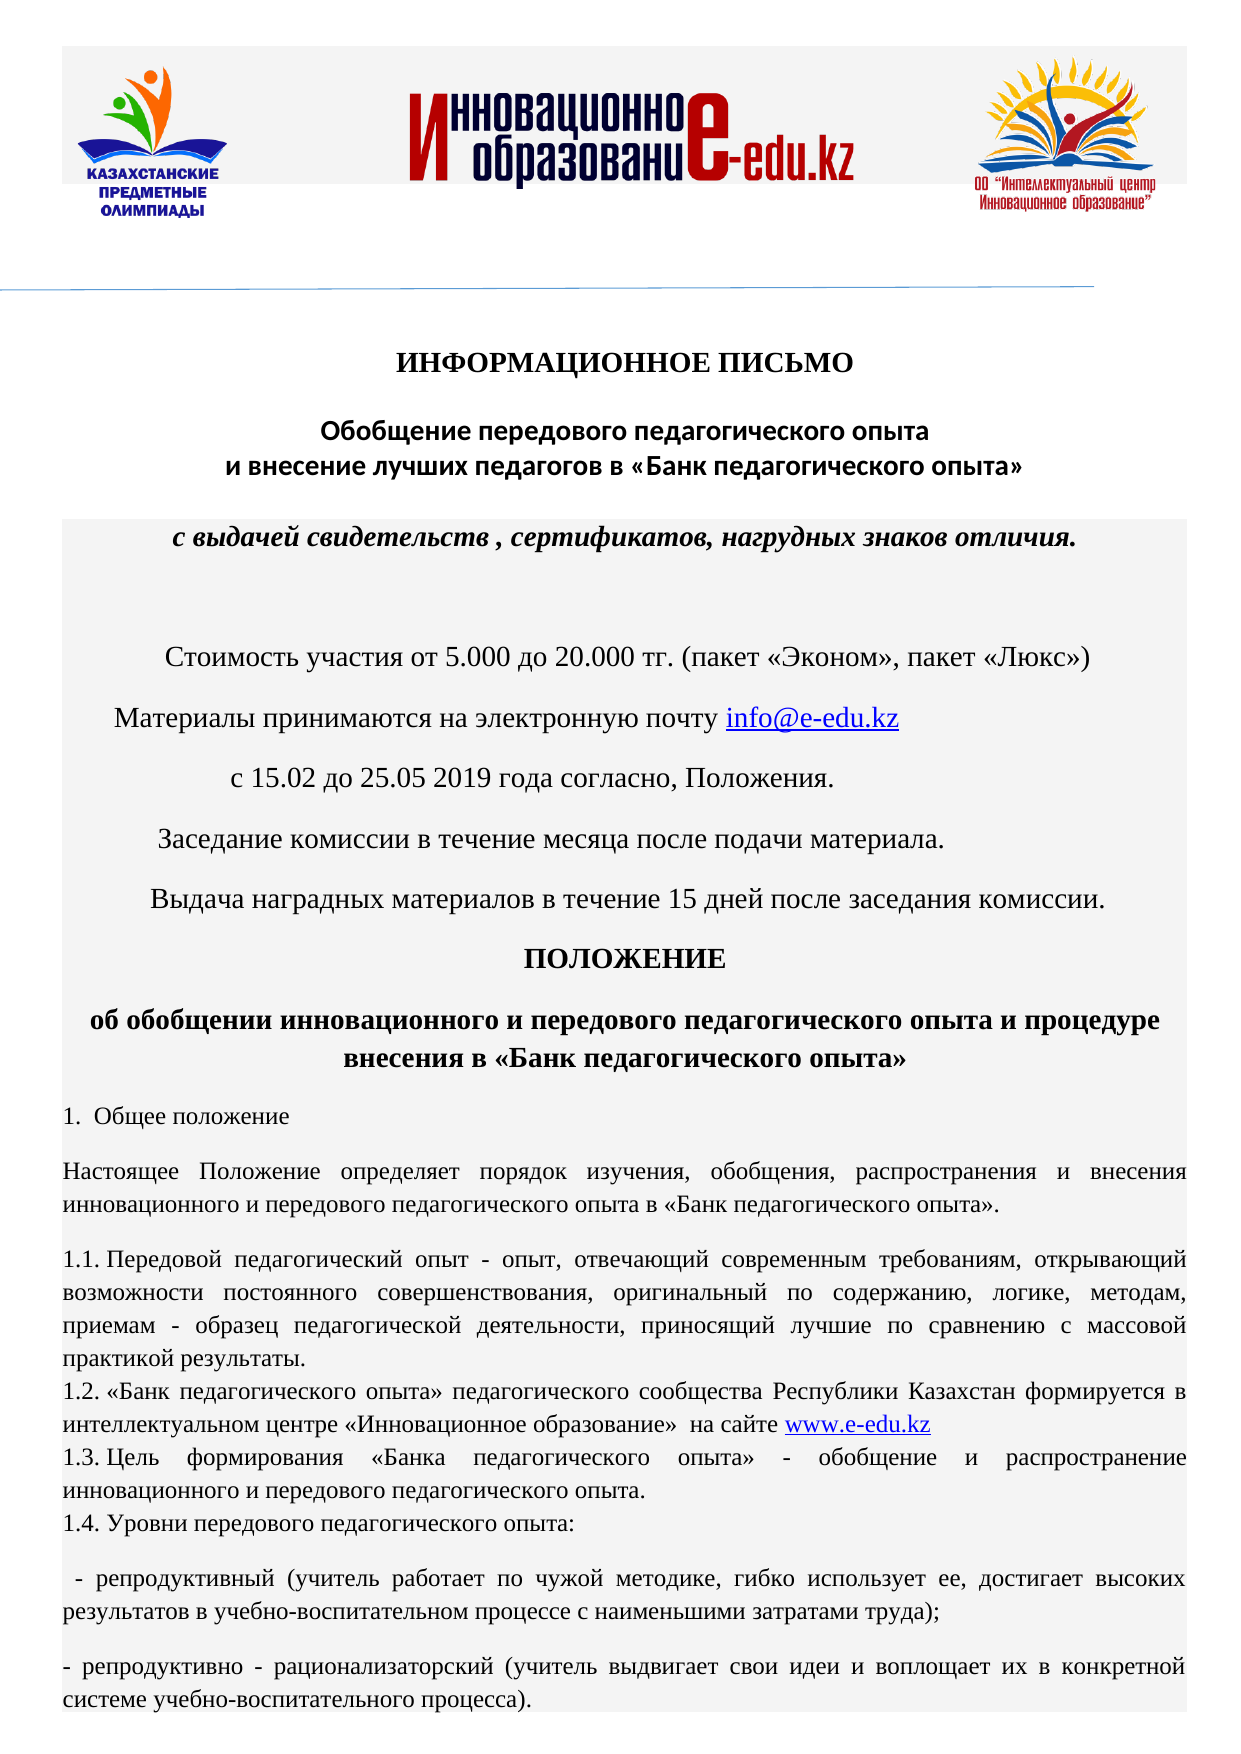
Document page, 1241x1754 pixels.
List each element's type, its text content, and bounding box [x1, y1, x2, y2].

text - репродуктивно - рационализаторский (учитель выдвигает свои идеи и воплощает их в конкретной системе учебно-воспитательного процесса). [62, 1651, 1187, 1712]
list «Банк педагогического опыта» педагогического сообщества Республики Казахстан формируется в интеллектуальном центре «Инновационное образование» на сайте www.e-edu.kz [62, 1376, 1187, 1438]
text с выдачей свидетельств , сертификатов, нагрудных знаков отличия. [62, 519, 1187, 552]
text об обобщении инновационного и передового педагогического опыта и процедуре внесения в «Банк педагогического опыта» [62, 1002, 1187, 1074]
picture [974, 55, 1156, 212]
picture [77, 66, 227, 218]
text - репродуктивный (учитель работает по чужой методике, гибко использует ее, достигает высоких результатов в учебно-воспитательном процессе с наименьшими затратами труда); [62, 1563, 1187, 1624]
list Передовой педагогический опыт - опыт, отвечающий современным требованиям, открывающий возможности постоянного совершенствования, оригинальный по содержанию, логике, методам, приемам - образец педагогической деятельности, приносящий лучшие по сравнению с массовой практикой результаты. [62, 1244, 1187, 1372]
text Настоящее Положение определяет порядок изучения, обобщения, распространения и внесения инновационного и передового педагогического опыта в «Банк педагогического опыта». [62, 1156, 1187, 1218]
text Обобщение передового педагогического опыта [62, 412, 1187, 447]
text ПОЛОЖЕНИЕ [62, 942, 1187, 975]
list Уровни передового педагогического опыта: [62, 1508, 1187, 1537]
list Общее положение [62, 1101, 1187, 1130]
text и внесение лучших педагогов в «Банк педагогического опыта» [62, 447, 1187, 483]
text Выдача наградных материалов в течение 15 дней после заседания комиссии. [62, 881, 1187, 915]
text Стоимость участия от 5.000 до 20.000 тг. (пакет «Эконом», пакет «Люкс») [62, 639, 1187, 673]
text с 15.02 до 25.05 2019 года согласно, Положения. [62, 760, 1187, 794]
text Материалы принимаются на электронную почту info@e-edu.kz [62, 700, 1187, 733]
text Заседание комиссии в течение месяца после подачи материала. [62, 821, 1187, 854]
list Цель формирования «Банка педагогического опыта» - обобщение и распространение инновационного и передового педагогического опыта. [62, 1442, 1187, 1504]
text ИНФОРМАЦИОННОЕ ПИСЬМО [62, 345, 1187, 378]
